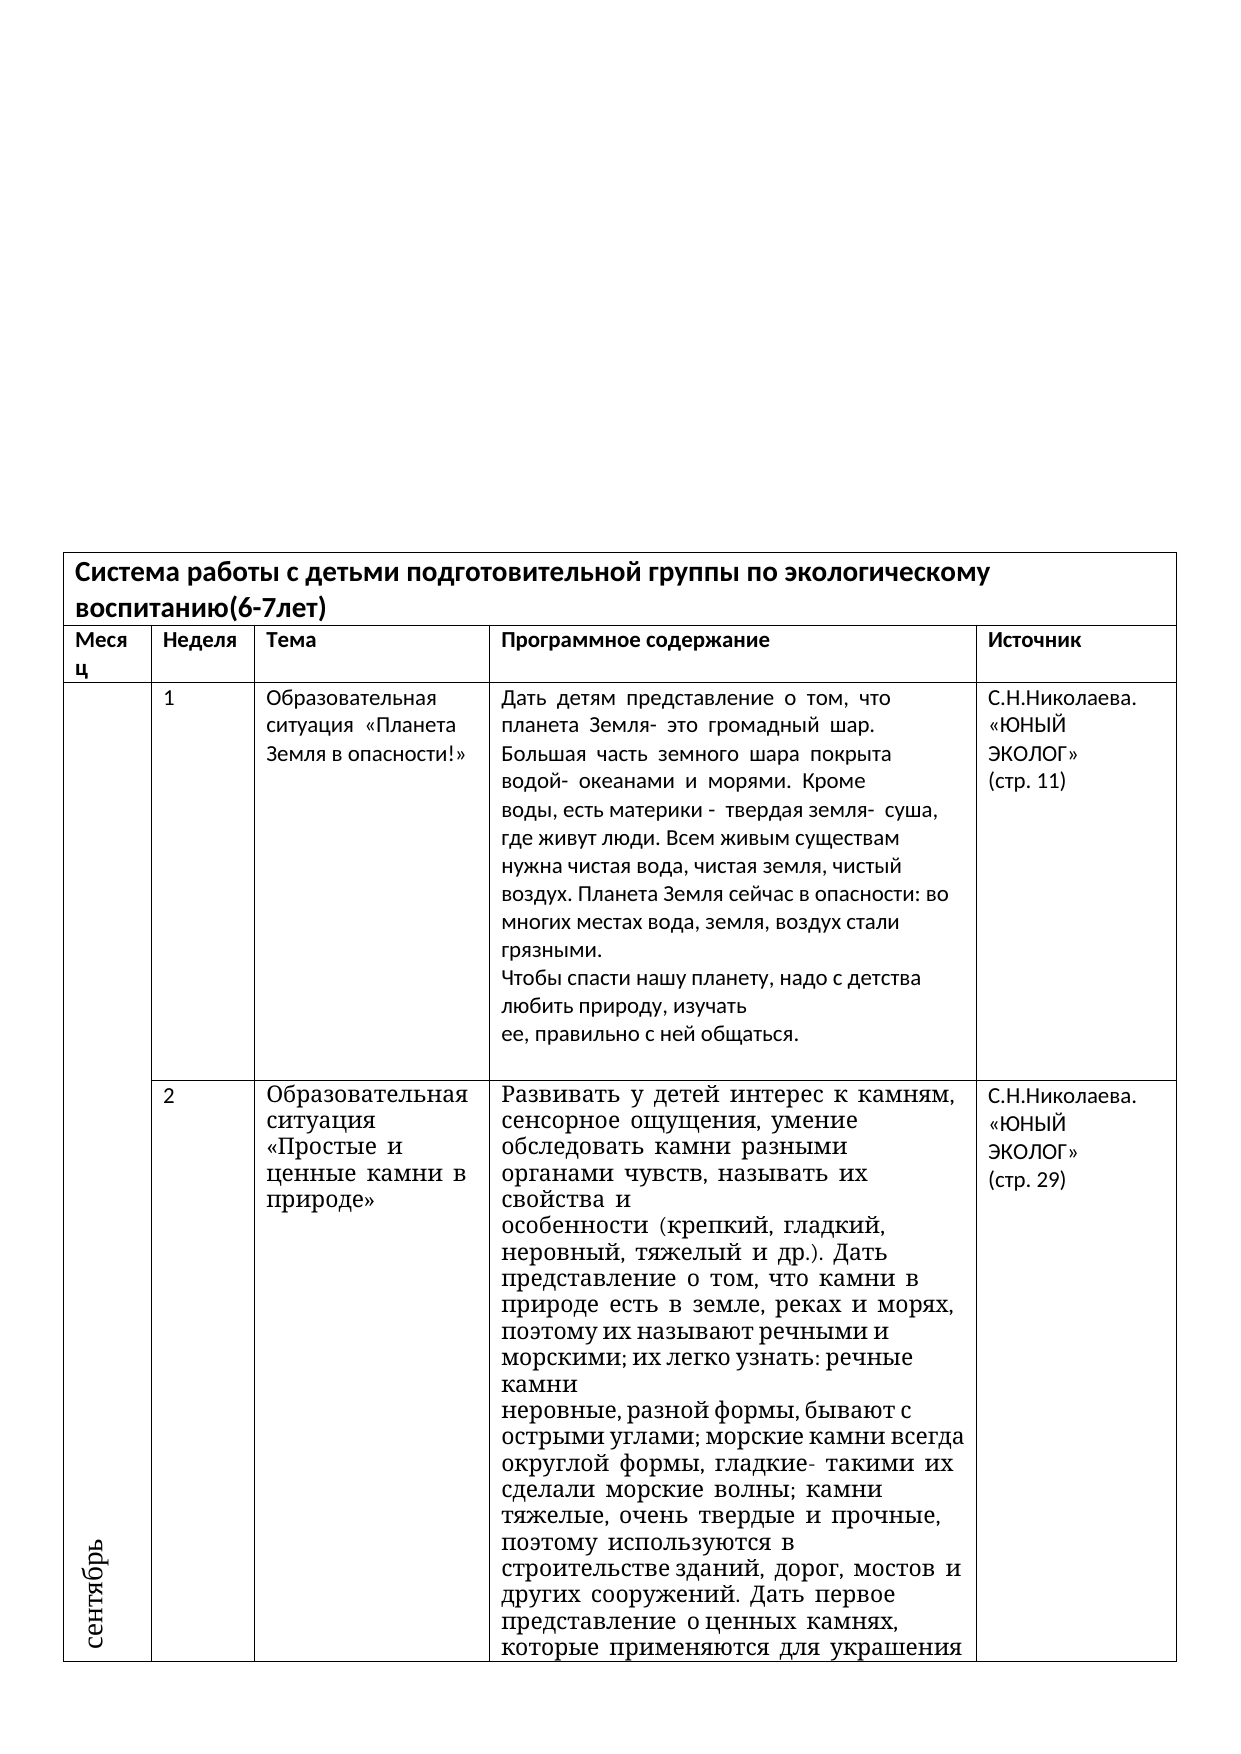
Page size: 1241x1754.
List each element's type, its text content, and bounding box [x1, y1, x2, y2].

table_cell Неделя [152, 626, 254, 682]
table_cell Тема [255, 626, 489, 682]
table_cell Образовательная ситуация «Планета Земля в опасности!» [255, 683, 489, 1080]
table_header Система работы с детьми подготовительной группы по экологическому воспитанию(6-7лет) [64, 553, 1176, 624]
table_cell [255, 1081, 489, 1661]
table_cell сентябрь [64, 683, 151, 1661]
table_cell С.Н.Николаева. «ЮНЫЙ ЭКОЛОГ» (стр. 11) [977, 683, 1176, 1080]
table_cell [490, 1081, 976, 1661]
table_cell Программное содержание [490, 626, 976, 682]
table_cell 1 [152, 683, 254, 1080]
table_cell Дать детям представление о том, что планета Земля- это громадный шар. Большая часть земного шара покрыта водой- океанами и морями. Кроме воды, есть материки - твердая земля- суша, где живут люди. Всем живым существам нужна чистая вода, чистая земля, чистый воздух. Планета Земля сейчас в опасности: во многих местах вода, земля, воздух стали грязными. Чтобы спасти нашу планету, надо с детства любить природу, изучать ее, правильно с ней общаться. [490, 683, 976, 1080]
table_cell Источник [977, 626, 1176, 682]
table_cell 2 [152, 1081, 254, 1661]
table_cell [977, 1081, 1176, 1661]
table_cell Месяц [64, 626, 151, 682]
